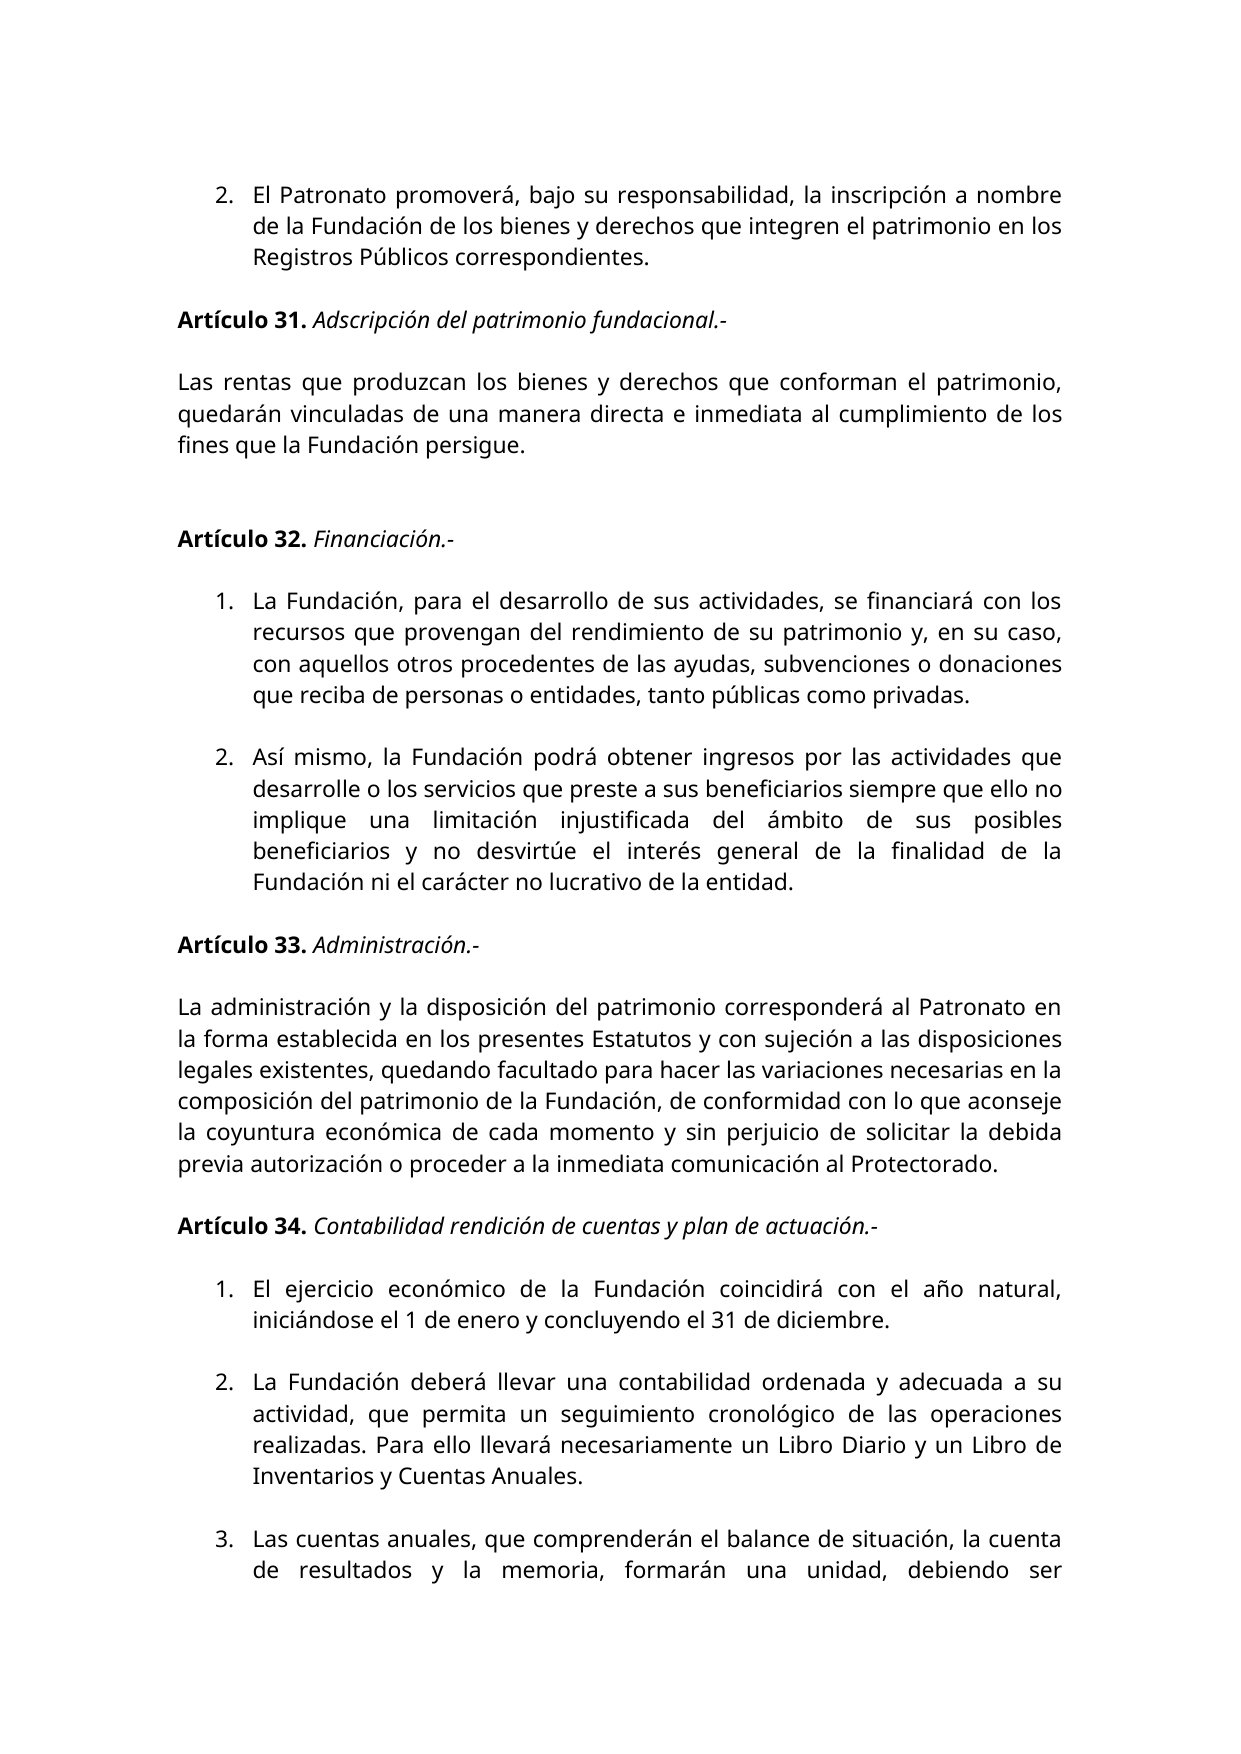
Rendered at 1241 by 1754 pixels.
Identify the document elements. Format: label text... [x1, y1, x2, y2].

text Artículo 34. Contabilidad rendición de cuentas y plan de actuación.- [177, 1210, 1063, 1241]
list , para el desarrollo de sus actividades, se financiará con los recursos que provengan del rendimiento de su patrimonio y, en su caso, con aquellos otros procedentes de las ayudas, subvenciones o donaciones que reciba de personas o entidades, tanto públicas como privadas. [215, 585, 1063, 710]
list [215, 1523, 1063, 1585]
text Las rentas que produzcan los bienes y derechos que conforman el patrimonio, quedarán vinculadas de una manera directa e inmediata al cumplimiento de los fines que persigue. [177, 366, 1063, 460]
list Así mismo, podrá obtener ingresos por las actividades que desarrolle o los servicios que preste a sus beneficiarios siempre que ello no implique una limitación injustificada del ámbito de sus posibles beneficiarios y no desvirtúe el interés general de la finalidad de ni el carácter no lucrativo de la entidad. [215, 741, 1063, 898]
list El Patronato promoverá, bajo su responsabilidad, la inscripción a nombre de de los bienes y derechos que integren el patrimonio en los Registros Públicos correspondientes. [215, 179, 1063, 273]
list deberá llevar una contabilidad ordenada y adecuada a su actividad, que permita un seguimiento cronológico de las operaciones realizadas. Para ello llevará necesariamente un Libro Diario y un Libro de Inventarios y Cuentas Anuales. [215, 1366, 1063, 1491]
text Artículo 31. Adscripción del patrimonio fundacional.- [177, 304, 1063, 335]
text Artículo 32. Financiación.- [177, 523, 1063, 554]
list El ejercicio económico de coincidirá con el año natural, iniciándose el 1 de enero y concluyendo el 31 de diciembre. [215, 1273, 1063, 1335]
text Artículo 33. Administración.- [177, 929, 1063, 960]
text La administración y la disposición del patrimonio corresponderá al Patronato en la forma establecida en los presentes Estatutos y con sujeción a las disposiciones legales existentes, quedando facultado para hacer las variaciones necesarias en la composición del patrimonio de , de conformidad con lo que aconseje la coyuntura económica de cada momento y sin perjuicio de solicitar la debida previa autorización o proceder a la inmediata comunicación al Protectorado. [177, 991, 1063, 1179]
